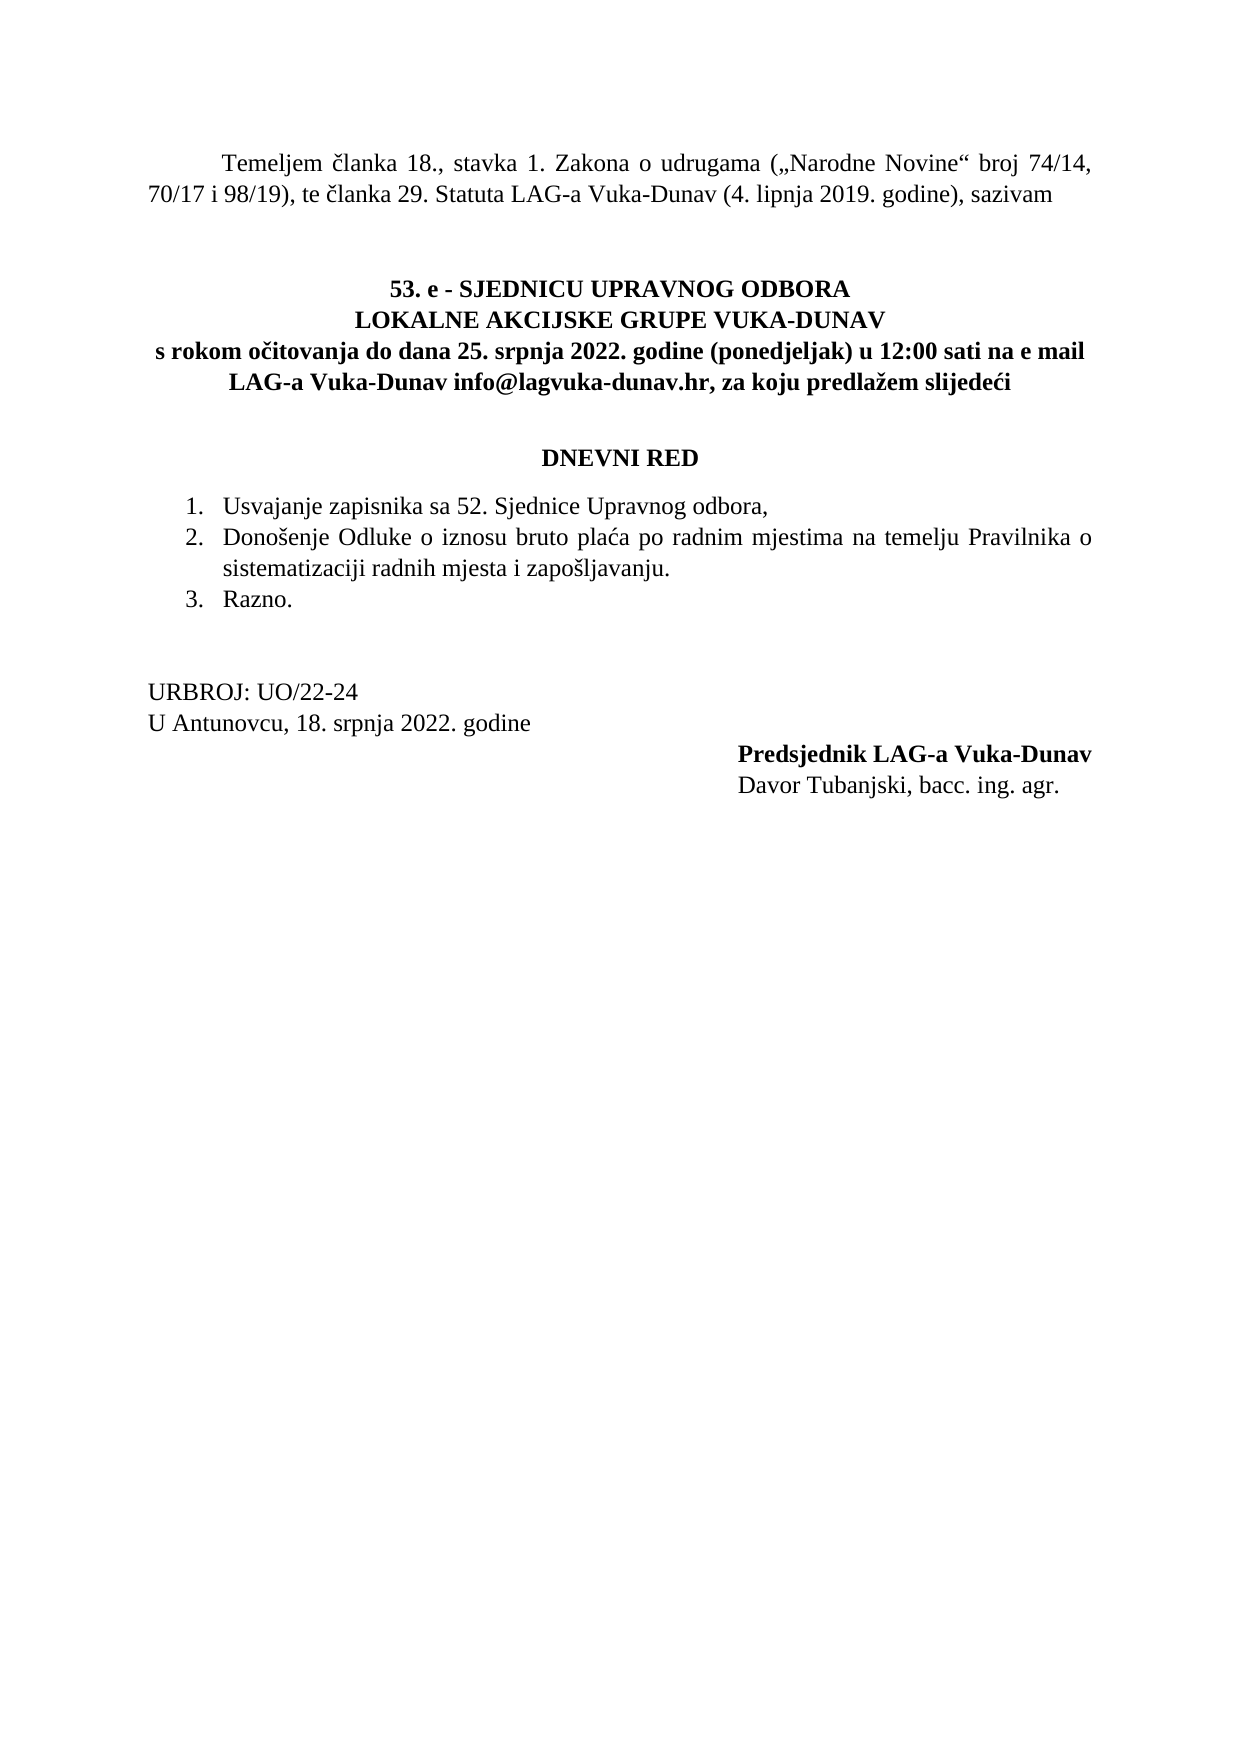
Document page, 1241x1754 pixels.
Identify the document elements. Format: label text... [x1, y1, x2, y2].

list Donošenje Odluke o iznosu bruto plaća po radnim mjestima na temelju Pravilnika o sistematizaciji radnih mjesta i zapošljavanju. [185, 522, 1093, 582]
text DNEVNI RED [148, 443, 1093, 472]
list Razno. [185, 584, 1093, 613]
text s rokom očitovanja do dana 25. srpnja 2022. godine (ponedjeljak) u 12:00 sati na e mail LAG-a Vuka-Dunav info@lagvuka-dunav.hr, za koju predlažem slijedeći [148, 336, 1093, 396]
text URBROJ: UO/22-24 [148, 677, 1093, 706]
text Predsjednik LAG-a Vuka-Dunav [148, 739, 1093, 768]
list Usvajanje zapisnika sa 52. Sjednice Upravnog odbora, [185, 491, 1093, 520]
text 53. e - SJEDNICU UPRAVNOG ODBORA [148, 274, 1093, 303]
text Davor Tubanjski, bacc. ing. agr. [148, 770, 1093, 799]
text Temeljem članka 18., stavka 1. Zakona o udrugama („Narodne Novine“ broj 74/14, 70/17 i 98/19), te članka 29. Statuta LAG-a Vuka-Dunav (4. lipnja 2019. godine), sazivam [148, 148, 1093, 207]
text LOKALNE AKCIJSKE GRUPE VUKA-DUNAV [148, 305, 1093, 334]
text U Antunovcu, 18. srpnja 2022. godine [148, 708, 1093, 737]
